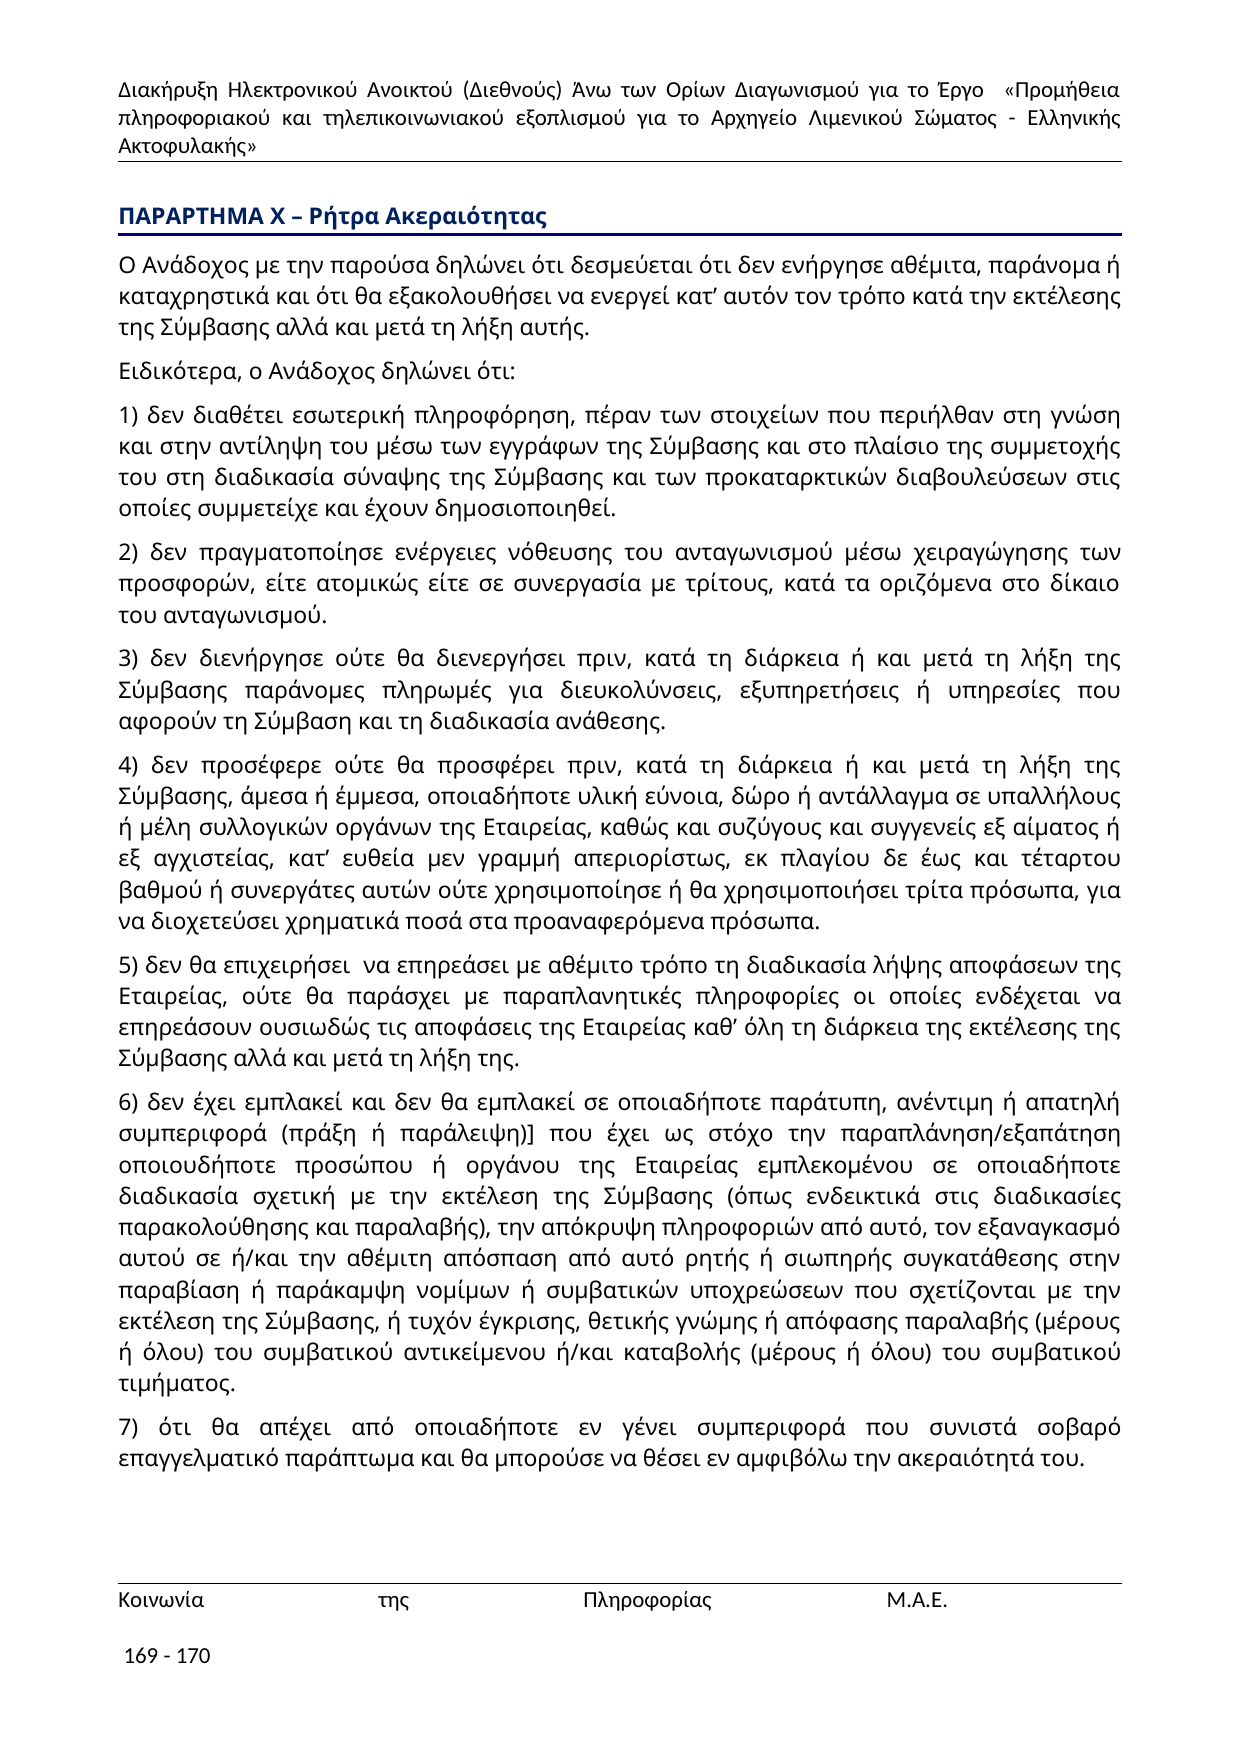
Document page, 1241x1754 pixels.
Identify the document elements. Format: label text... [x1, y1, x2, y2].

subtitle ΠΑΡΑΡΤΗΜΑ X – Ρήτρα Ακεραιότητας [118, 200, 1122, 233]
text 6) δεν έχει εμπλακεί και δεν θα εμπλακεί σε οποιαδήποτε παράτυπη, ανέντιμη ή απατηλή συμπεριφορά (πράξη ή παράλειψη)] που έχει ως στόχο την παραπλάνηση/εξαπάτηση οποιουδήποτε προσώπου ή οργάνου της Εταιρείας εμπλεκομένου σε οποιαδήποτε διαδικασία σχετική με την εκτέλεση της Σύμβασης (όπως ενδεικτικά στις διαδικασίες παρακολούθησης και παραλαβής), την απόκρυψη πληροφοριών από αυτό, τον εξαναγκασμό αυτού σε ή/και την αθέμιτη απόσπαση από αυτό ρητής ή σιωπηρής συγκατάθεσης στην παραβίαση ή παράκαμψη νομίμων ή συμβατικών υποχρεώσεων που σχετίζονται με την εκτέλεση της Σύμβασης, ή τυχόν έγκρισης, θετικής γνώμης ή απόφασης παραλαβής (μέρους ή όλου) του συμβατικού αντικείμενου ή/και καταβολής (μέρους ή όλου) του συμβατικού τιμήματος. [118, 1086, 1122, 1399]
text Ο Ανάδοχος με την παρούσα δηλώνει ότι δεσμεύεται ότι δεν ενήργησε αθέμιτα, παράνομα ή καταχρηστικά και ότι θα εξακολουθήσει να ενεργεί κατ’ αυτόν τον τρόπο κατά την εκτέλεσης της Σύμβασης αλλά και μετά τη λήξη αυτής. [118, 249, 1122, 342]
text 1) δεν διαθέτει εσωτερική πληροφόρηση, πέραν των στοιχείων που περιήλθαν στη γνώση και στην αντίληψη του μέσω των εγγράφων της Σύμβασης και στο πλαίσιο της συμμετοχής του στη διαδικασία σύναψης της Σύμβασης και των προκαταρκτικών διαβουλεύσεων στις οποίες συμμετείχε και έχουν δημοσιοποιηθεί. [118, 399, 1122, 524]
text 7) ότι θα απέχει από οποιαδήποτε εν γένει συμπεριφορά που συνιστά σοβαρό επαγγελματικό παράπτωμα και θα μπορούσε να θέσει εν αμφιβόλω την ακεραιότητά του. [118, 1411, 1122, 1474]
text 5) δεν θα επιχειρήσει να επηρεάσει με αθέμιτο τρόπο τη διαδικασία λήψης αποφάσεων της Εταιρείας, ούτε θα παράσχει με παραπλανητικές πληροφορίες οι οποίες ενδέχεται να επηρεάσουν ουσιωδώς τις αποφάσεις της Εταιρείας καθ’ όλη τη διάρκεια της εκτέλεσης της Σύμβασης αλλά και μετά τη λήξη της. [118, 949, 1122, 1074]
text 2) δεν πραγματοποίησε ενέργειες νόθευσης του ανταγωνισμού μέσω χειραγώγησης των προσφορών, είτε ατομικώς είτε σε συνεργασία με τρίτους, κατά τα οριζόμενα στο δίκαιο του ανταγωνισμού. [118, 536, 1122, 630]
text Ειδικότερα, ο Ανάδοχος δηλώνει ότι: [118, 355, 1122, 386]
text 4) δεν προσέφερε ούτε θα προσφέρει πριν, κατά τη διάρκεια ή και μετά τη λήξη της Σύμβασης, άμεσα ή έμμεσα, οποιαδήποτε υλική εύνοια, δώρο ή αντάλλαγμα σε υπαλλήλους ή μέλη συλλογικών οργάνων της Εταιρείας, καθώς και συζύγους και συγγενείς εξ αίματος ή εξ αγχιστείας, κατ’ ευθεία μεν γραμμή απεριορίστως, εκ πλαγίου δε έως και τέταρτου βαθμού ή συνεργάτες αυτών ούτε χρησιμοποίησε ή θα χρησιμοποιήσει τρίτα πρόσωπα, για να διοχετεύσει χρηματικά ποσά στα προαναφερόμενα πρόσωπα. [118, 749, 1122, 936]
text 3) δεν διενήργησε ούτε θα διενεργήσει πριν, κατά τη διάρκεια ή και μετά τη λήξη της Σύμβασης παράνομες πληρωμές για διευκολύνσεις, εξυπηρετήσεις ή υπηρεσίες που αφορούν τη Σύμβαση και τη διαδικασία ανάθεσης. [118, 642, 1122, 736]
